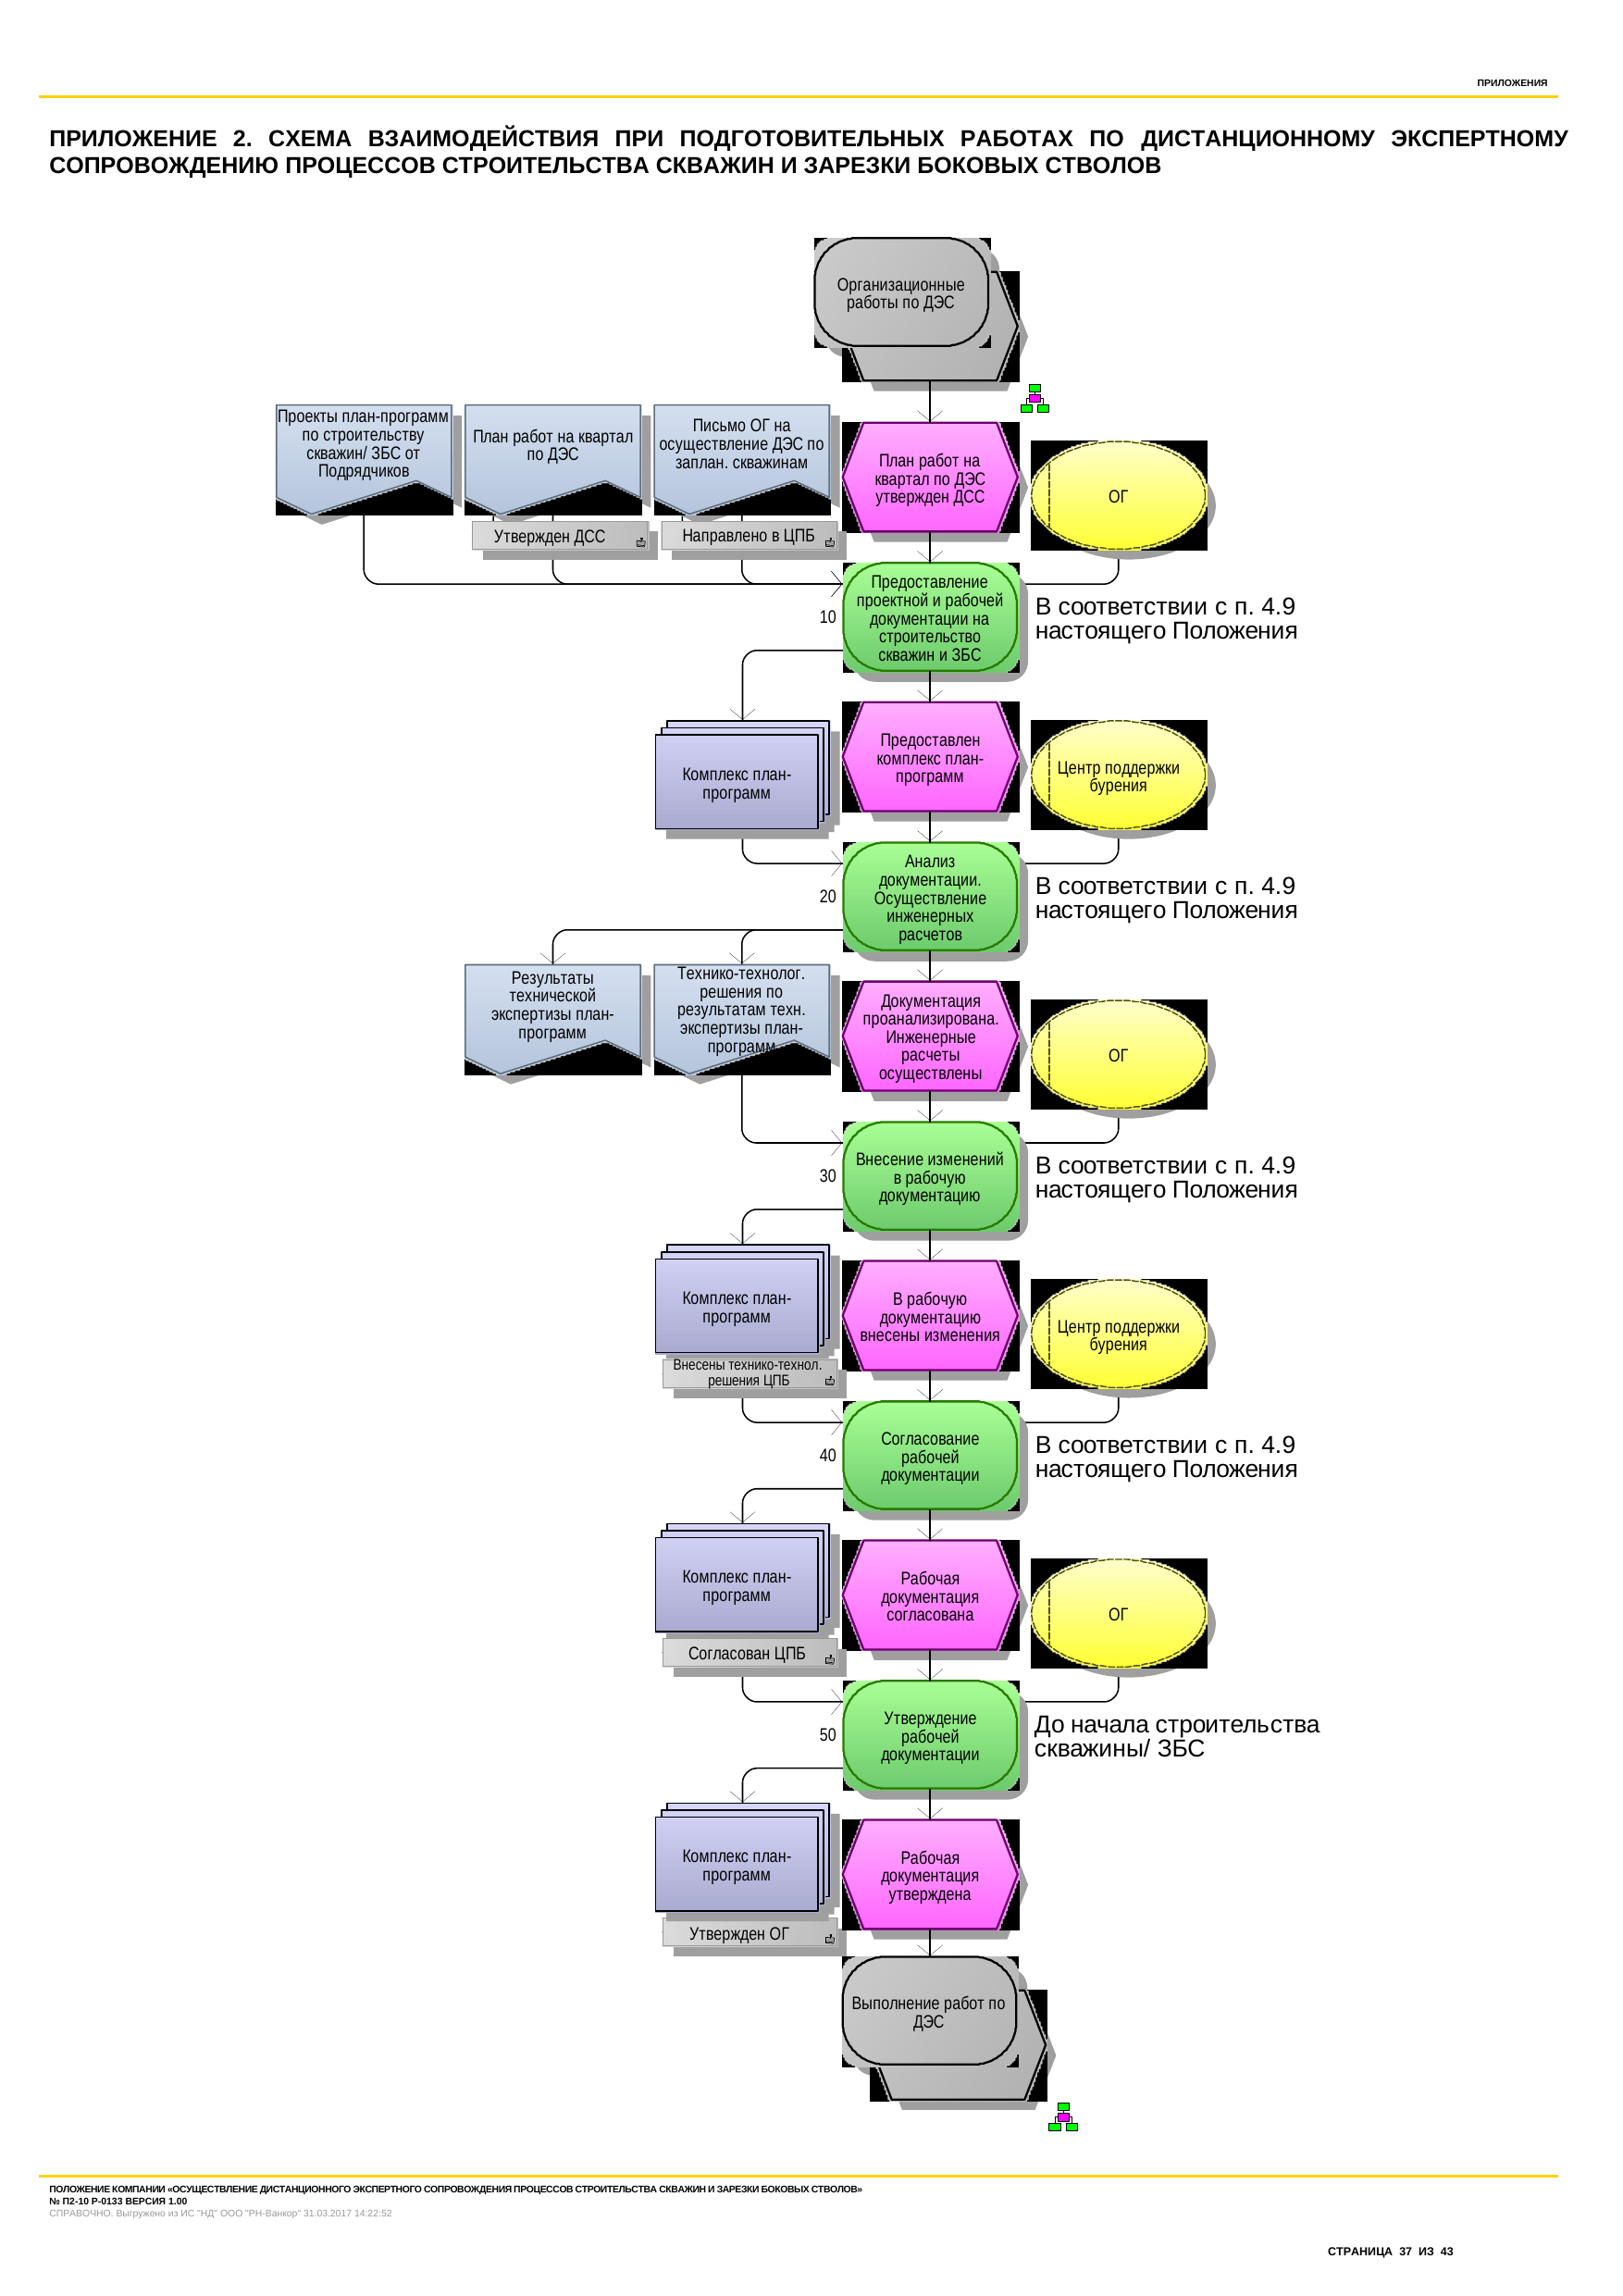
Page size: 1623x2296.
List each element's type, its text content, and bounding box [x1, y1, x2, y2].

subtitle Приложение 2. Схема взаимодействия при подготовительных работах по дистанционному экспертному сопровождению процессов строительства скважин и зарезки боковых стволов [49, 125, 1568, 178]
